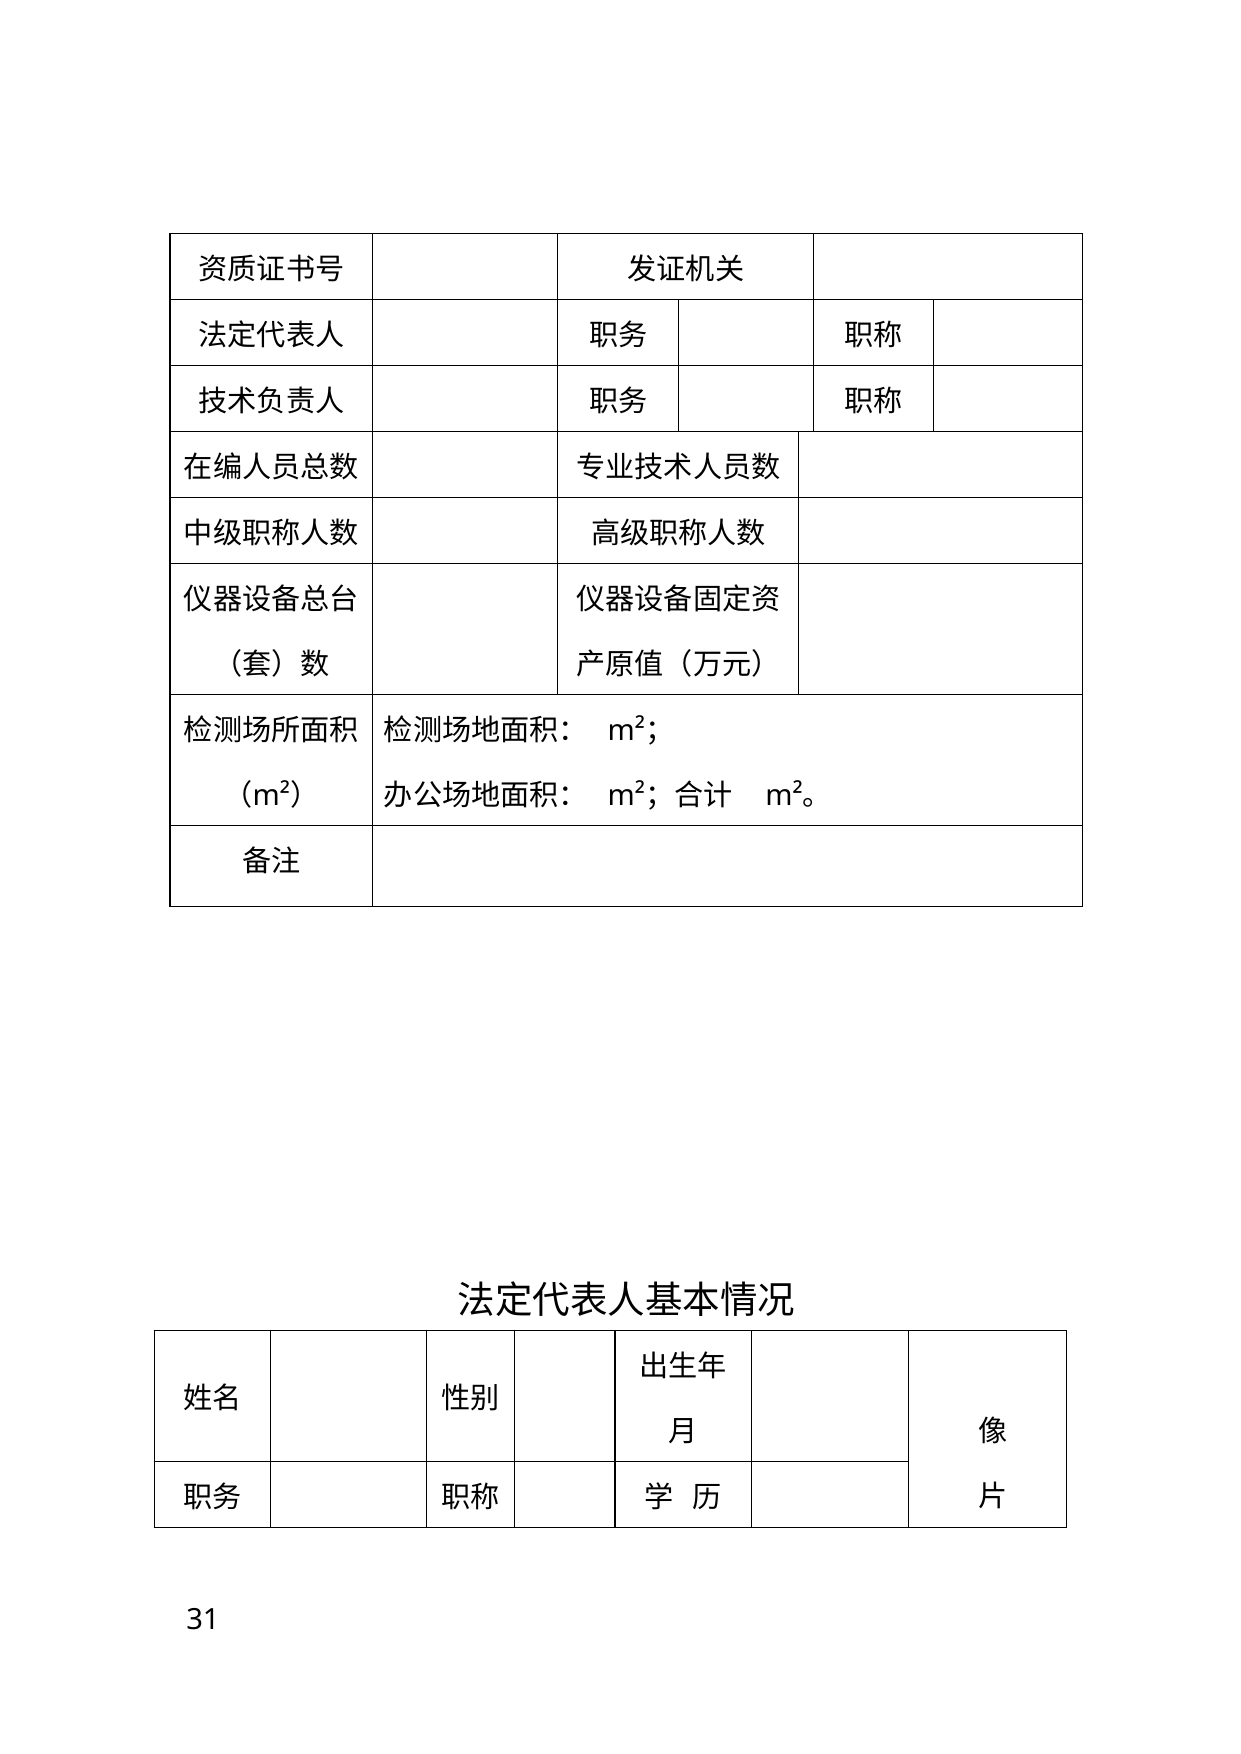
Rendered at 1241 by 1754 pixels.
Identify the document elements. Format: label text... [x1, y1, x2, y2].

table_cell 职务 [558, 366, 678, 431]
table_header 像 片 [909, 1331, 1066, 1527]
table_cell 检测场所面积 （m²） [171, 695, 372, 825]
table_header 出生年月 [616, 1331, 751, 1461]
table_cell 发证机关 [558, 234, 813, 299]
table_cell [373, 300, 557, 365]
table_header [271, 1331, 426, 1461]
table_cell [373, 366, 557, 431]
table_cell 专业技术人员数 [558, 432, 798, 497]
table_cell [373, 498, 557, 563]
table_cell [799, 432, 1082, 497]
table_cell [373, 234, 557, 299]
table_header 性别 [427, 1331, 514, 1461]
table_cell [799, 564, 1082, 694]
table_header [515, 1331, 614, 1461]
table_cell [373, 564, 557, 694]
table_cell 职称 [427, 1462, 514, 1527]
table_cell 仪器设备总台（套）数 [171, 564, 372, 694]
table_cell 资质证书号 [171, 234, 372, 299]
table_cell 学 历 [616, 1462, 751, 1527]
table_cell 职务 [155, 1462, 270, 1527]
table_cell 在编人员总数 [171, 432, 372, 497]
table_cell 中级职称人数 [171, 498, 372, 563]
table_cell [271, 1462, 426, 1527]
table_cell [679, 300, 813, 365]
table_header [752, 1331, 908, 1461]
text 法定代表人基本情况 [165, 1265, 1087, 1330]
table_cell 职称 [814, 366, 933, 431]
table_cell [934, 300, 1082, 365]
table_header 姓名 [155, 1331, 270, 1461]
table_cell 高级职称人数 [558, 498, 798, 563]
table_cell [934, 366, 1082, 431]
table_cell [814, 234, 1082, 299]
table_cell [515, 1462, 614, 1527]
table_cell 检测场地面积： m²； 办公场地面积： m²；合计 m²。 [373, 695, 1082, 825]
table_cell 备注 [171, 826, 372, 906]
table_cell 职称 [814, 300, 933, 365]
table_cell 法定代表人 [171, 300, 372, 365]
table_cell 技术负责人 [171, 366, 372, 431]
table_cell 仪器设备固定资产原值（万元） [558, 564, 798, 694]
table_cell [373, 826, 1082, 906]
table_cell [373, 432, 557, 497]
table_cell 职务 [558, 300, 678, 365]
table_cell [799, 498, 1082, 563]
table_cell [752, 1462, 908, 1527]
table_cell [679, 366, 813, 431]
